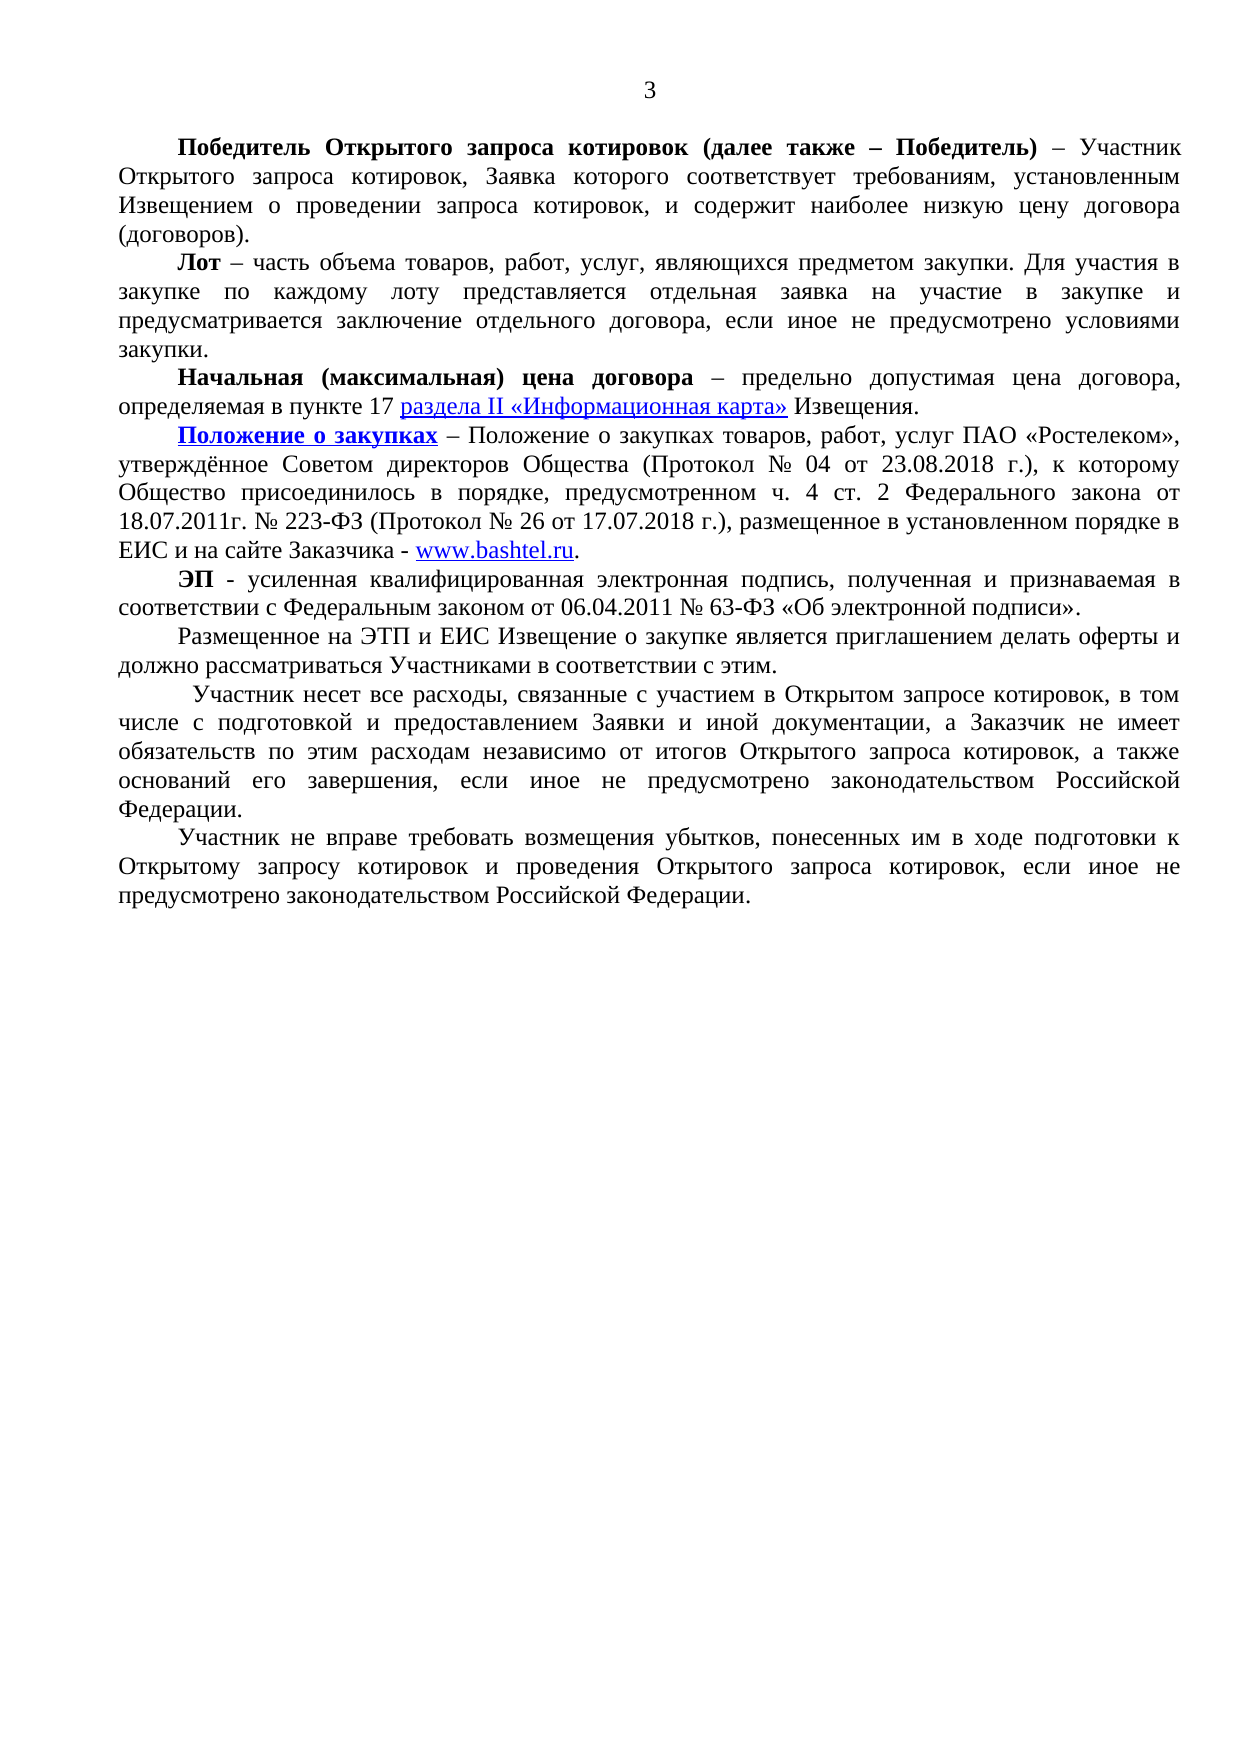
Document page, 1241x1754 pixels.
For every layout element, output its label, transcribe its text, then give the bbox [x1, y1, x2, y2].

text Победитель Открытого запроса котировок (далее также – Победитель) – Участник Открытого запроса котировок, Заявка которого соответствует требованиям, установленным Извещением о проведении запроса котировок, и содержит наиболее низкую цену договора (договоров). [118, 132, 1181, 247]
text Размещенное на ЭТП и ЕИС Извещение о закупке является приглашением делать оферты и должно рассматриваться Участниками в соответствии с этим. [118, 621, 1181, 679]
text Участник не вправе требовать возмещения убытков, понесенных им в ходе подготовки к Открытому запросу котировок и проведения Открытого запроса котировок, если иное не предусмотрено законодательством Российской Федерации. [118, 822, 1181, 909]
text Участник несет все расходы, связанные с участием в Открытом запросе котировок, в том числе с подготовкой и предоставлением Заявки и иной документации, а Заказчик не имеет обязательств по этим расходам независимо от итогов Открытого запроса котировок, а также оснований его завершения, если иное не предусмотрено законодательством Российской Федерации. [118, 679, 1181, 822]
text ЭП - усиленная квалифицированная электронная подпись, полученная и признаваемая в соответствии с Федеральным законом от 06.04.2011 № 63-ФЗ «Об электронной подписи». [118, 564, 1181, 621]
text Положение о закупках – Положение о закупках товаров, работ, услуг ПАО «Ростелеком», утверждённое Советом директоров Общества (Протокол № 04 от 23.08.2018 г.), к которому Общество присоединилось в порядке, предусмотренном ч. 4 ст. 2 Федерального закона от 18.07.2011г. № 223-ФЗ (Протокол № 26 от 17.07.2018 г.), размещенное в установленном порядке в ЕИС и на сайте Заказчика - www.bashtel.ru. [118, 420, 1181, 564]
text Лот – часть объема товаров, работ, услуг, являющихся предметом закупки. Для участия в закупке по каждому лоту представляется отдельная заявка на участие в закупке и предусматривается заключение отдельного договора, если иное не предусмотрено условиями закупки. [118, 247, 1181, 362]
text Начальная (максимальная) цена договора – предельно допустимая цена договора, определяемая в пункте 17 раздела II «Информационная карта» Извещения. [118, 362, 1181, 420]
